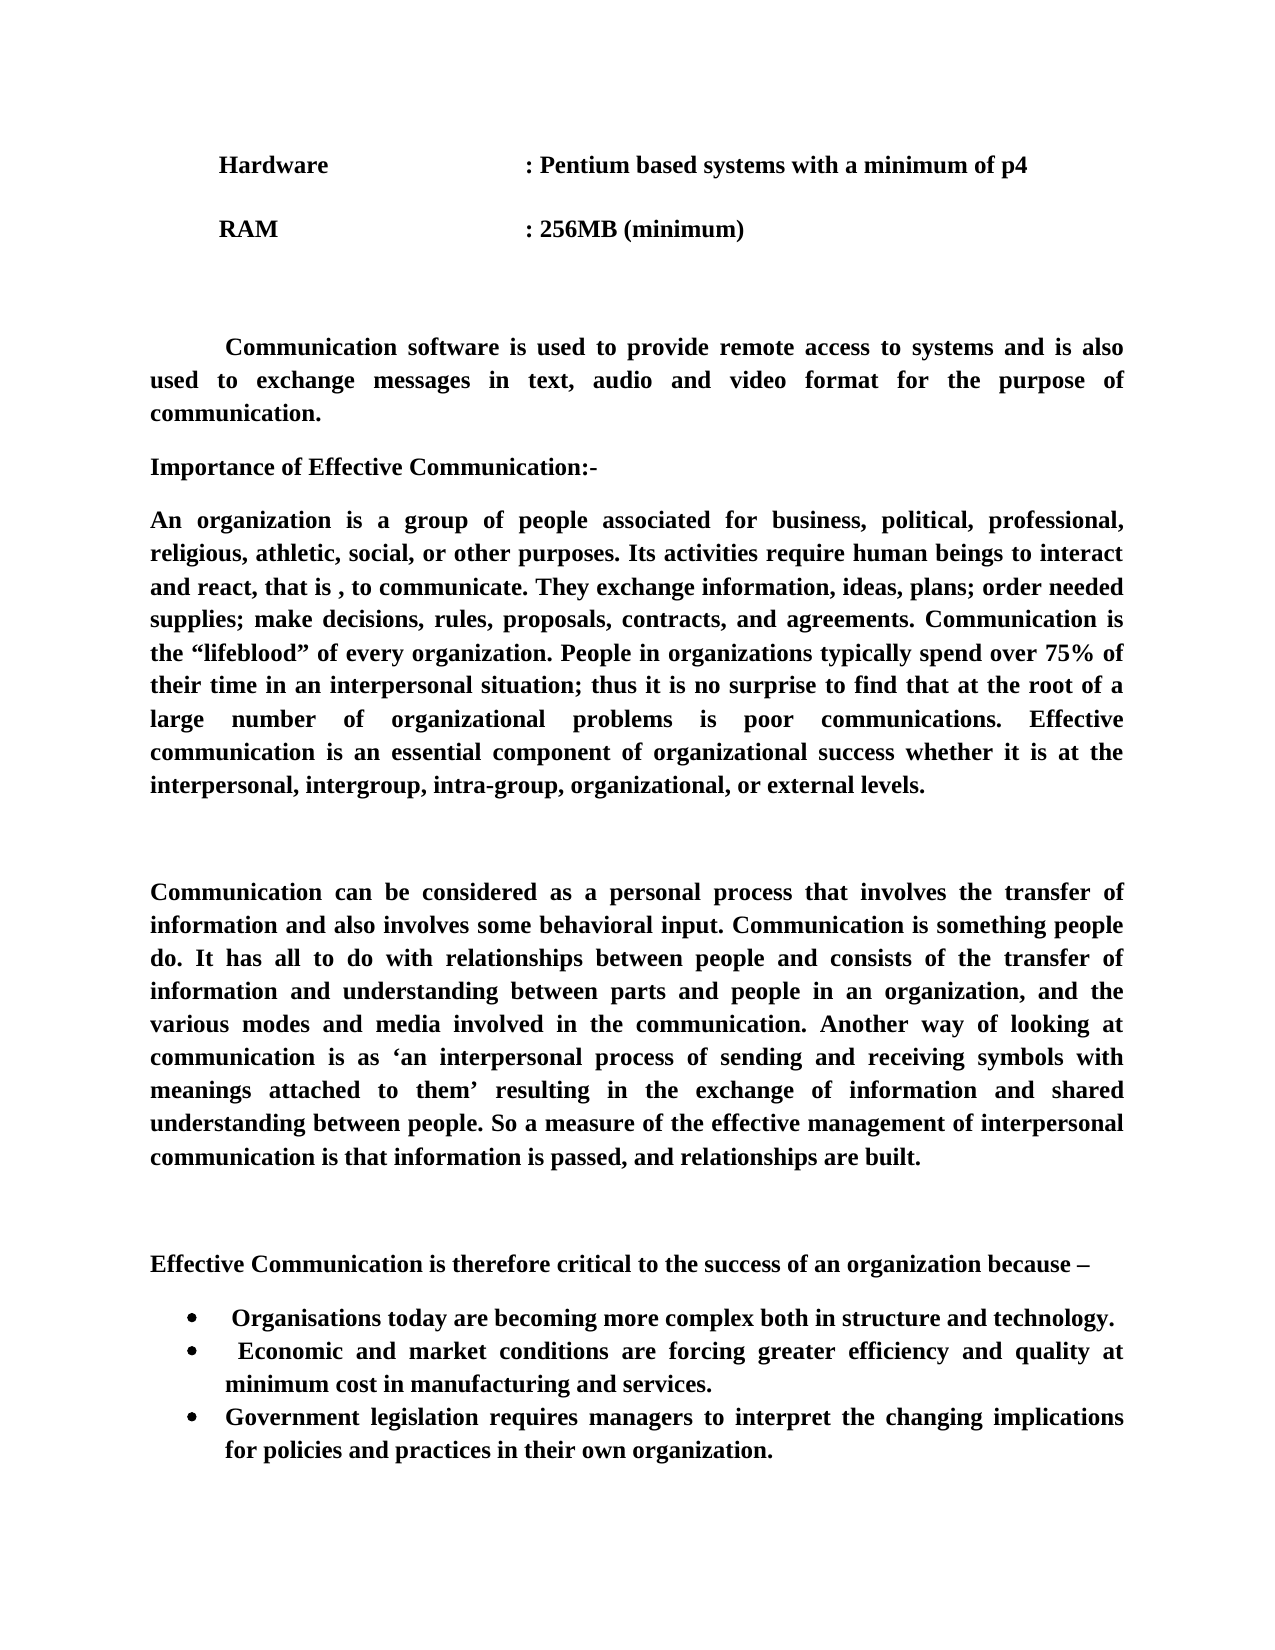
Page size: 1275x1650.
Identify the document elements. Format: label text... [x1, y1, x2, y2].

text Hardware : Pentium based systems with a minimum of p4 [150, 150, 1125, 179]
list Economic and market conditions are forcing greater efficiency and quality at minimum cost in manufacturing and services. [187, 1336, 1125, 1398]
text Importance of Effective Communication:- [150, 452, 1125, 480]
text Communication software is used to provide remote access to systems and is also used to exchange messages in text, audio and video format for the purpose of communication. [150, 332, 1125, 427]
text An organization is a group of people associated for business, political, professional, religious, athletic, social, or other purposes. Its activities require human beings to interact and react, that is , to communicate. They exchange information, ideas, plans; order needed supplies; make decisions, rules, proposals, contracts, and agreements. Communication is the “lifeblood” of every organization. People in organizations typically spend over 75% of their time in an interpersonal situation; thus it is no surprise to find that at the root of a large number of organizational problems is poor communications. Effective communication is an essential component of organizational success whether it is at the interpersonal, intergroup, intra-group, organizational, or external levels. [150, 506, 1125, 798]
text Communication can be considered as a personal process that involves the transfer of information and also involves some behavioral input. Communication is something people do. It has all to do with relationships between people and consists of the transfer of information and understanding between parts and people in an organization, and the various modes and media involved in the communication. Another way of looking at communication is as ‘an interpersonal process of sending and receiving symbols with meanings attached to them’ resulting in the exchange of information and shared understanding between people. So a measure of the effective management of interpersonal communication is that information is passed, and relationships are built. [150, 877, 1125, 1170]
text Effective Communication is therefore critical to the success of an organization because – [150, 1249, 1125, 1278]
list Government legislation requires managers to interpret the changing implications for policies and practices in their own organization. [187, 1402, 1125, 1464]
text RAM : 256MB (minimum) [150, 214, 1125, 243]
list Organisations today are becoming more complex both in structure and technology. [187, 1303, 1125, 1332]
